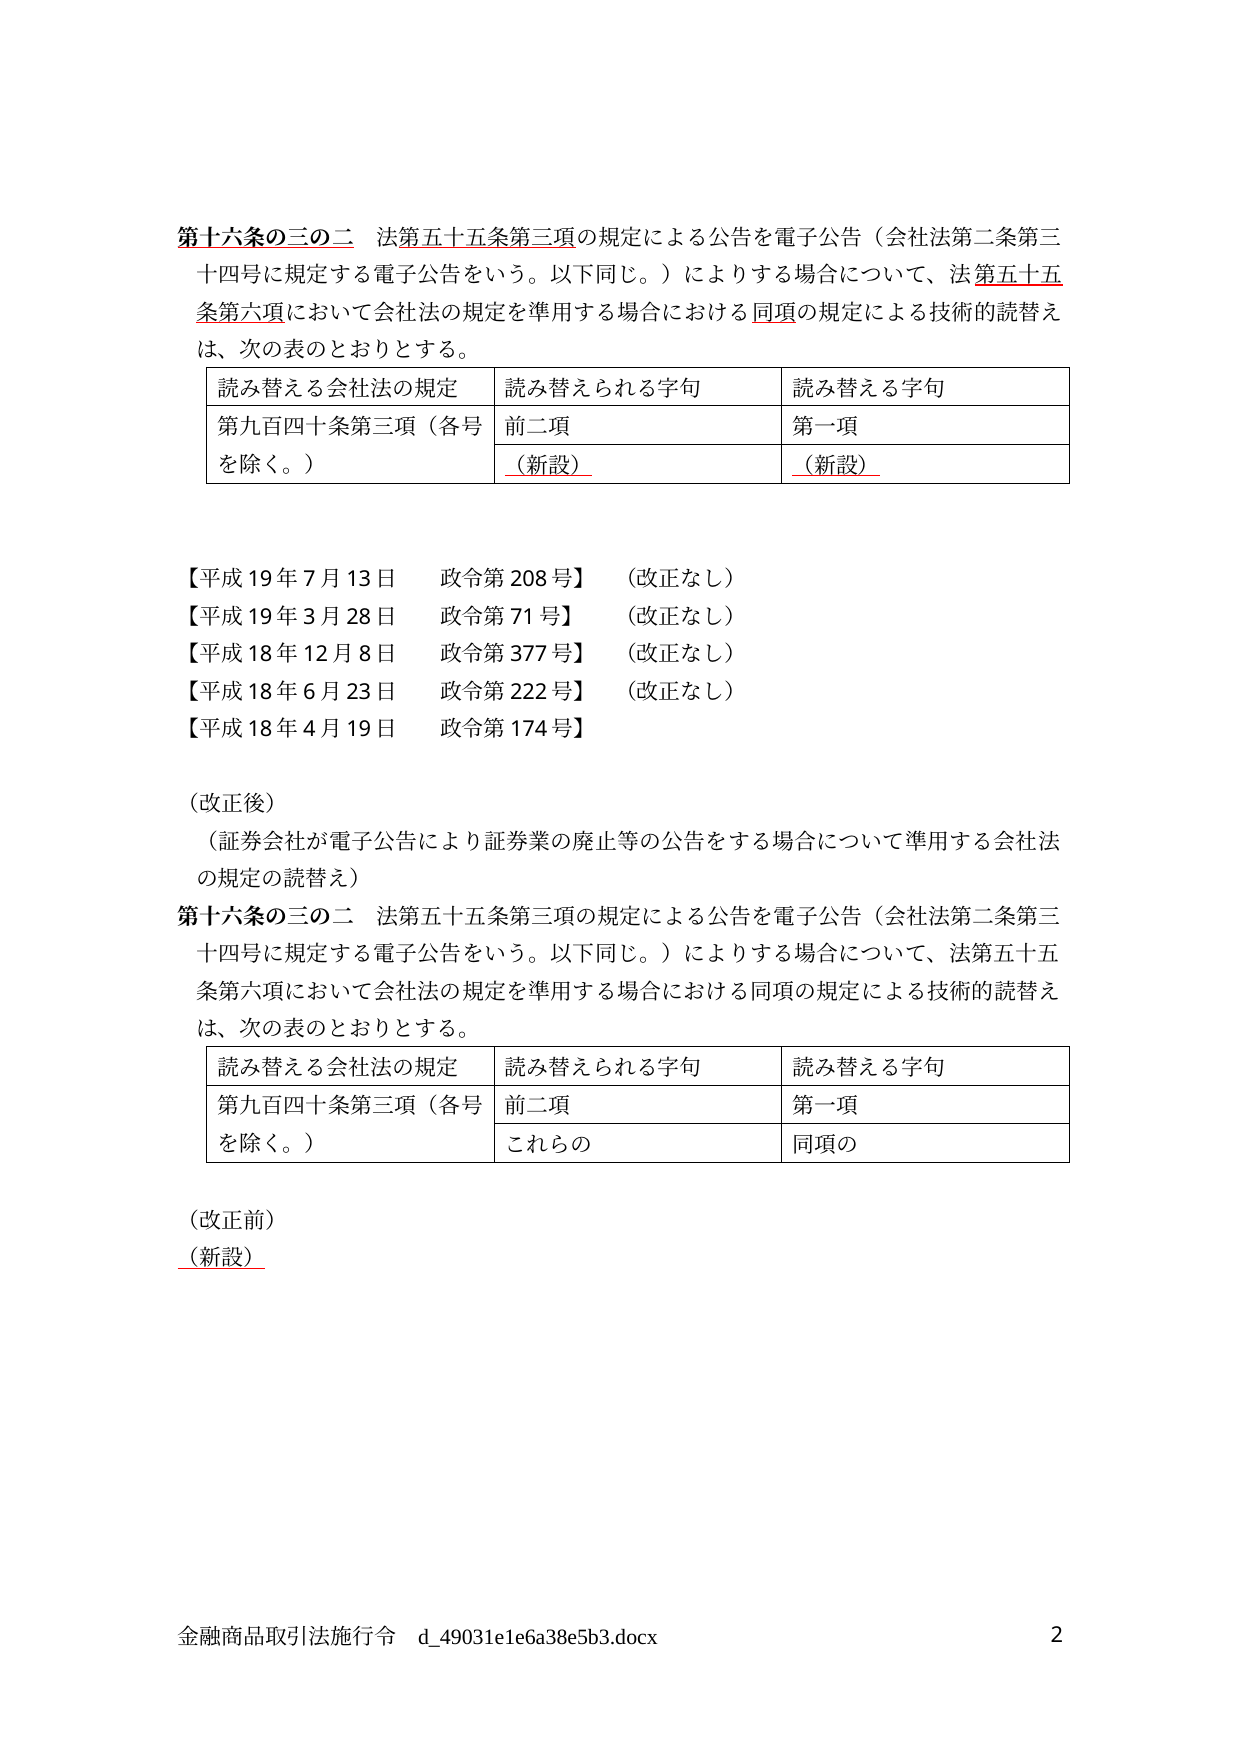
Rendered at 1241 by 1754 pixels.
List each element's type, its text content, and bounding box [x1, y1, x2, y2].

table_cell 第一項 [782, 406, 1069, 444]
table_header 読み替える字句 [782, 1047, 1069, 1084]
text （証券会社が電子公告により証券業の廃止等の公告をする場合について準用する会社法の規定の読替え） [196, 821, 1063, 896]
text 第十六条の三の二 法第五十五条第三項の規定による公告を電子公告（会社法第二条第三十四号に規定する電子公告をいう。以下同じ。）によりする場合について、法第五十五条第六項において会社法の規定を準用する場合における同項の規定による技術的読替えは、次の表のとおりとする。 [177, 896, 1063, 1046]
table_cell これらの [495, 1124, 781, 1162]
table_cell 第九百四十条第三項（各号を除く。） [207, 406, 494, 482]
table_header 読み替える会社法の規定 [207, 368, 494, 405]
text （新設） [177, 1238, 1063, 1275]
table_cell 同項の [782, 1124, 1069, 1162]
text 【平成18年6月23日 政令第222号】 （改正なし） [177, 671, 1063, 708]
text 【平成19年3月28日 政令第71号】 （改正なし） [177, 596, 1063, 633]
text 【平成19年7月13日 政令第208号】 （改正なし） [177, 558, 1063, 596]
table_cell 第九百四十条第三項（各号を除く。） [207, 1086, 494, 1162]
table_header 読み替える字句 [782, 368, 1069, 405]
table_header 読み替えられる字句 [495, 1047, 781, 1084]
table_cell 前二項 [495, 1086, 781, 1123]
text 【平成18年4月19日 政令第174号】 [177, 708, 1063, 746]
table_cell （新設） [495, 445, 781, 482]
text 第十六条の三の二 法第五十五条第三項の規定による公告を電子公告（会社法第二条第三十四号に規定する電子公告をいう。以下同じ。）によりする場合について、法第五十五条第六項において会社法の規定を準用する場合における同項の規定による技術的読替えは、次の表のとおりとする。 [177, 217, 1063, 367]
table_cell （新設） [782, 445, 1069, 482]
table_cell 前二項 [495, 406, 781, 444]
text （改正前） [177, 1200, 1063, 1238]
text 【平成18年12月8日 政令第377号】 （改正なし） [177, 633, 1063, 671]
text （改正後） [177, 783, 1063, 821]
table_header 読み替えられる字句 [495, 368, 781, 405]
table_cell 第一項 [782, 1086, 1069, 1123]
table_header 読み替える会社法の規定 [207, 1047, 494, 1084]
